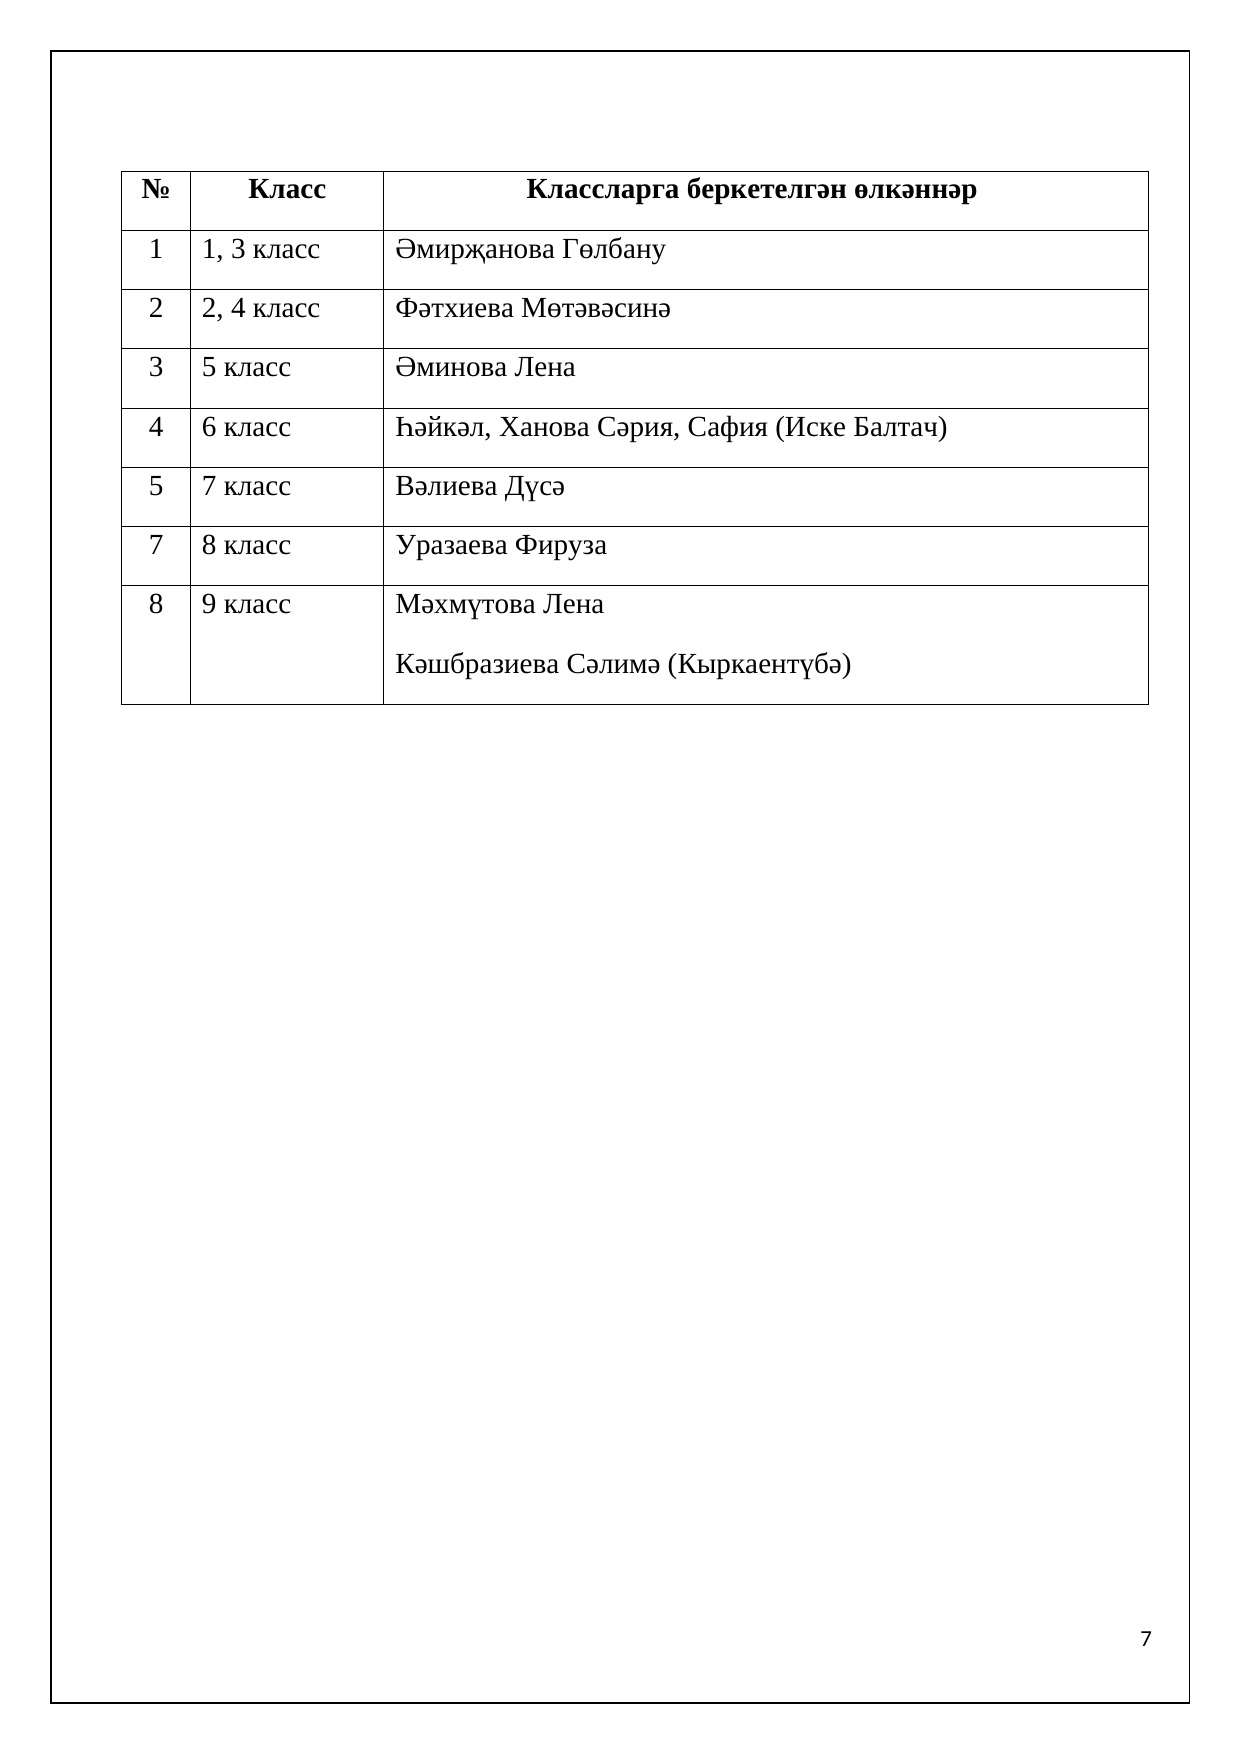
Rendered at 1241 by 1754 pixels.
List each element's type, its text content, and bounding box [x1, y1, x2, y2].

table_cell 5 [122, 468, 190, 526]
table_cell Әмирҗанова Гөлбану [384, 231, 1148, 289]
table_cell Фәтхиева Мөтәвәсинә [384, 290, 1148, 348]
table_header № [122, 172, 190, 230]
table_cell 7 [122, 527, 190, 585]
table_cell 7 класс [191, 468, 383, 526]
table_cell Һәйкәл, Ханова Сәрия, Сафия (Иске Балтач) [384, 409, 1148, 467]
table_cell Вәлиева Дүсә [384, 468, 1148, 526]
table_cell 8 класс [191, 527, 383, 585]
table_cell Уразаева Фируза [384, 527, 1148, 585]
table_cell Әминова Лена [384, 349, 1148, 408]
table_header Классларга беркетелгән өлкәннәр [384, 172, 1148, 230]
table_header Класс [191, 172, 383, 230]
table_cell 1, 3 класс [191, 231, 383, 289]
table_cell 5 класс [191, 349, 383, 408]
table_cell 3 [122, 349, 190, 408]
table_cell 2 [122, 290, 190, 348]
table_cell Мәхмүтова Лена Кәшбразиева Сәлимә (Кыркаентүбә) [384, 586, 1148, 704]
table_cell 6 класс [191, 409, 383, 467]
table_cell 8 [122, 586, 190, 704]
table_cell 1 [122, 231, 190, 289]
table_cell 2, 4 класс [191, 290, 383, 348]
table_cell 4 [122, 409, 190, 467]
table_cell 9 класс [191, 586, 383, 704]
